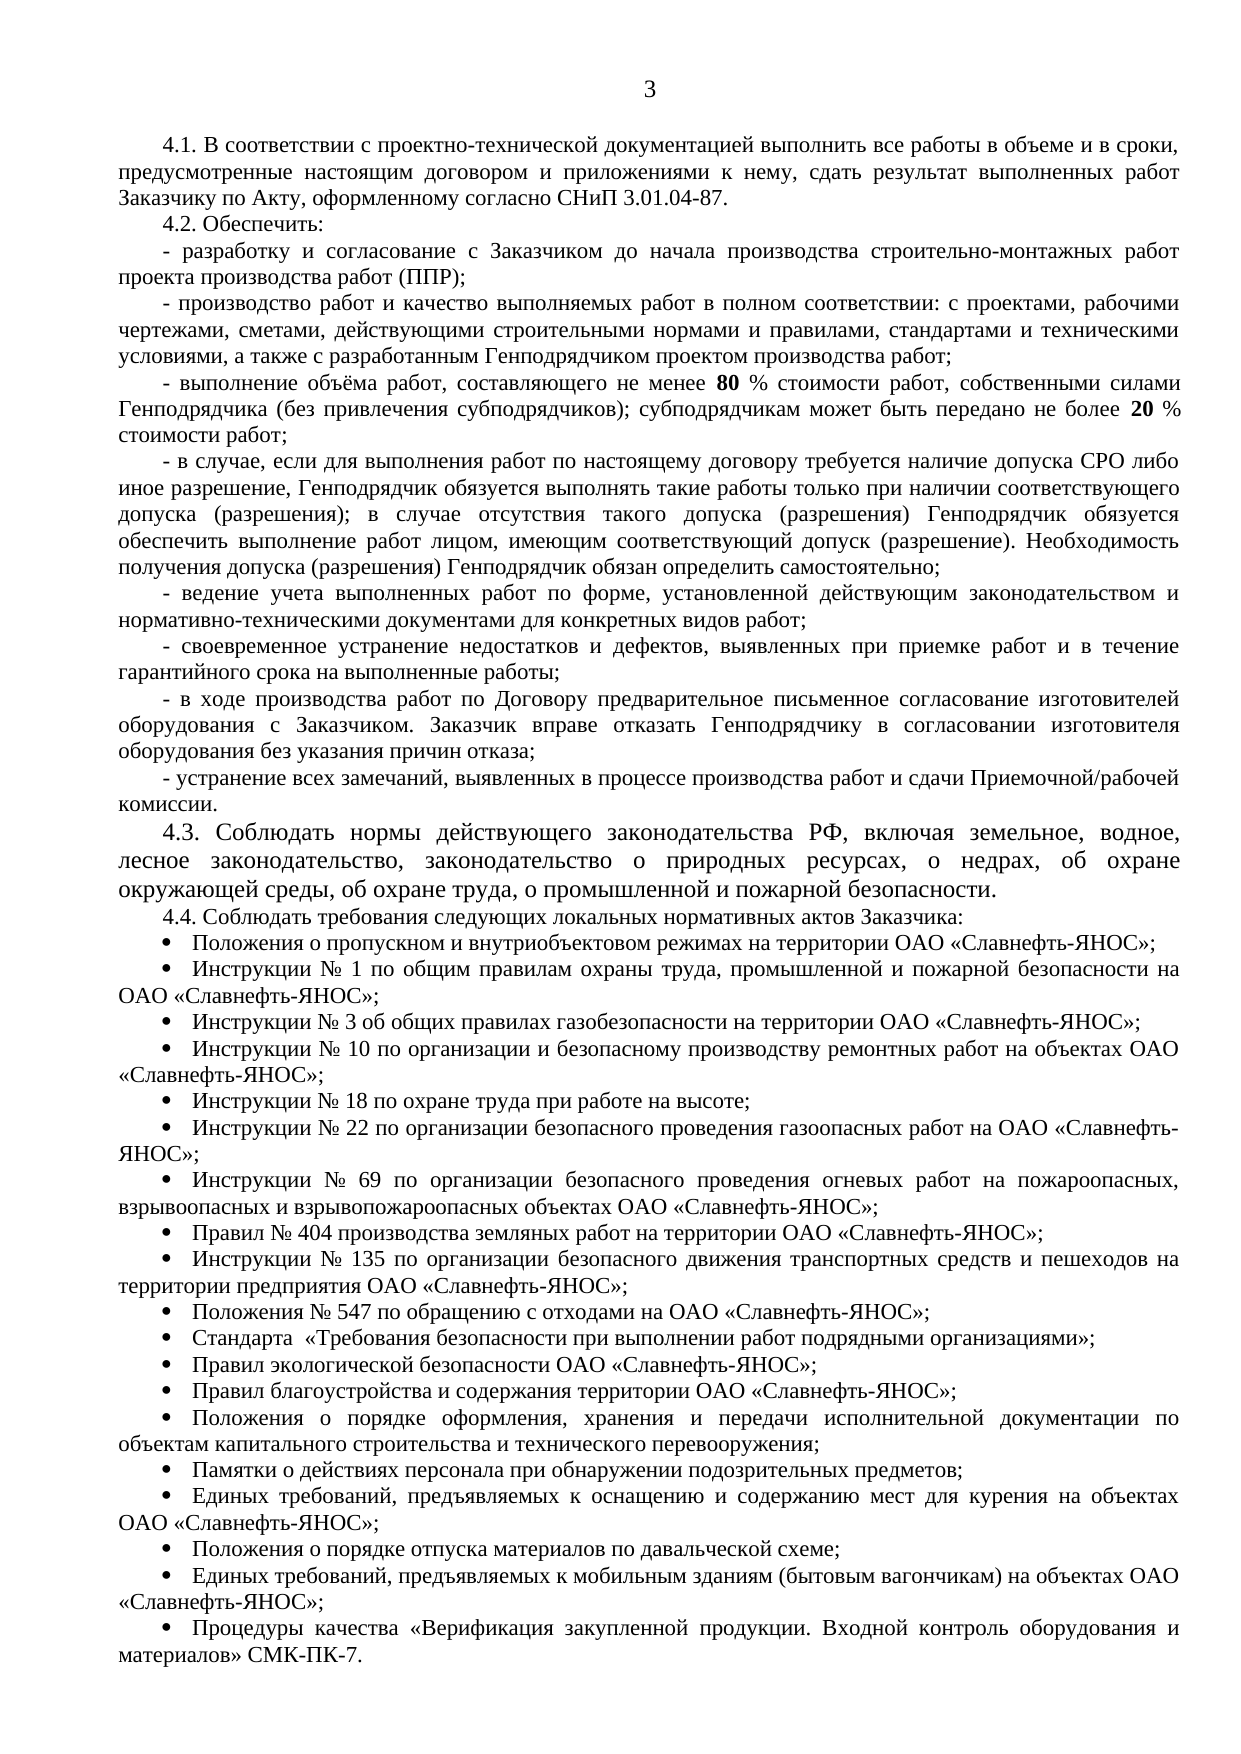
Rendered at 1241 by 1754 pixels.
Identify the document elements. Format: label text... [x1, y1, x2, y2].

text - своевременное устранение недостатков и дефектов, выявленных при приемке работ и в течение гарантийного срока на выполненные работы; [118, 632, 1181, 685]
text - в случае, если для выполнения работ по настоящему договору требуется наличие допуска СРО либо иное разрешение, Генподрядчик обязуется выполнять такие работы только при наличии соответствующего допуска (разрешения); в случае отсутствия такого допуска (разрешения) Генподрядчик обязуется обеспечить выполнение работ лицом, имеющим соответствующий допуск (разрешение). Необходимость получения допуска (разрешения) Генподрядчик обязан определить самостоятельно; [118, 448, 1181, 579]
text - в ходе производства работ по Договору предварительное письменное согласование изготовителей оборудования с Заказчиком. Заказчик вправе отказать Генподрядчику в согласовании изготовителя оборудования без указания причин отказа; [118, 685, 1181, 764]
text 4.2. Обеспечить: [118, 210, 1181, 237]
text - ведение учета выполненных работ по форме, установленной действующим законодательством и нормативно-техническими документами для конкретных видов работ; [118, 579, 1181, 632]
text 4.1. В соответствии с проектно-технической документацией выполнить все работы в объеме и в сроки, предусмотренные настоящим договором и приложениями к нему, сдать результат выполненных работ Заказчику по Акту, оформленному согласно СНиП 3.01.04-87. [118, 131, 1181, 210]
text - выполнение объёма работ, составляющего не менее % стоимости работ, собственными силами Генподрядчика (без привлечения субподрядчиков); субподрядчикам может быть передано не более % стоимости работ; [118, 368, 1181, 448]
text - разработку и согласование с Заказчиком до начала производства строительно-монтажных работ проекта производства работ (ППР); [118, 237, 1181, 289]
text - производство работ и качество выполняемых работ в полном соответствии: с проектами, рабочими чертежами, сметами, действующими строительными нормами и правилами, стандартами и техническими условиями, а также с разработанным Генподрядчиком проектом производства работ; [118, 289, 1181, 368]
text - устранение всех замечаний, выявленных в процессе производства работ и сдачи Приемочной/рабочей комиссии. [118, 764, 1181, 817]
